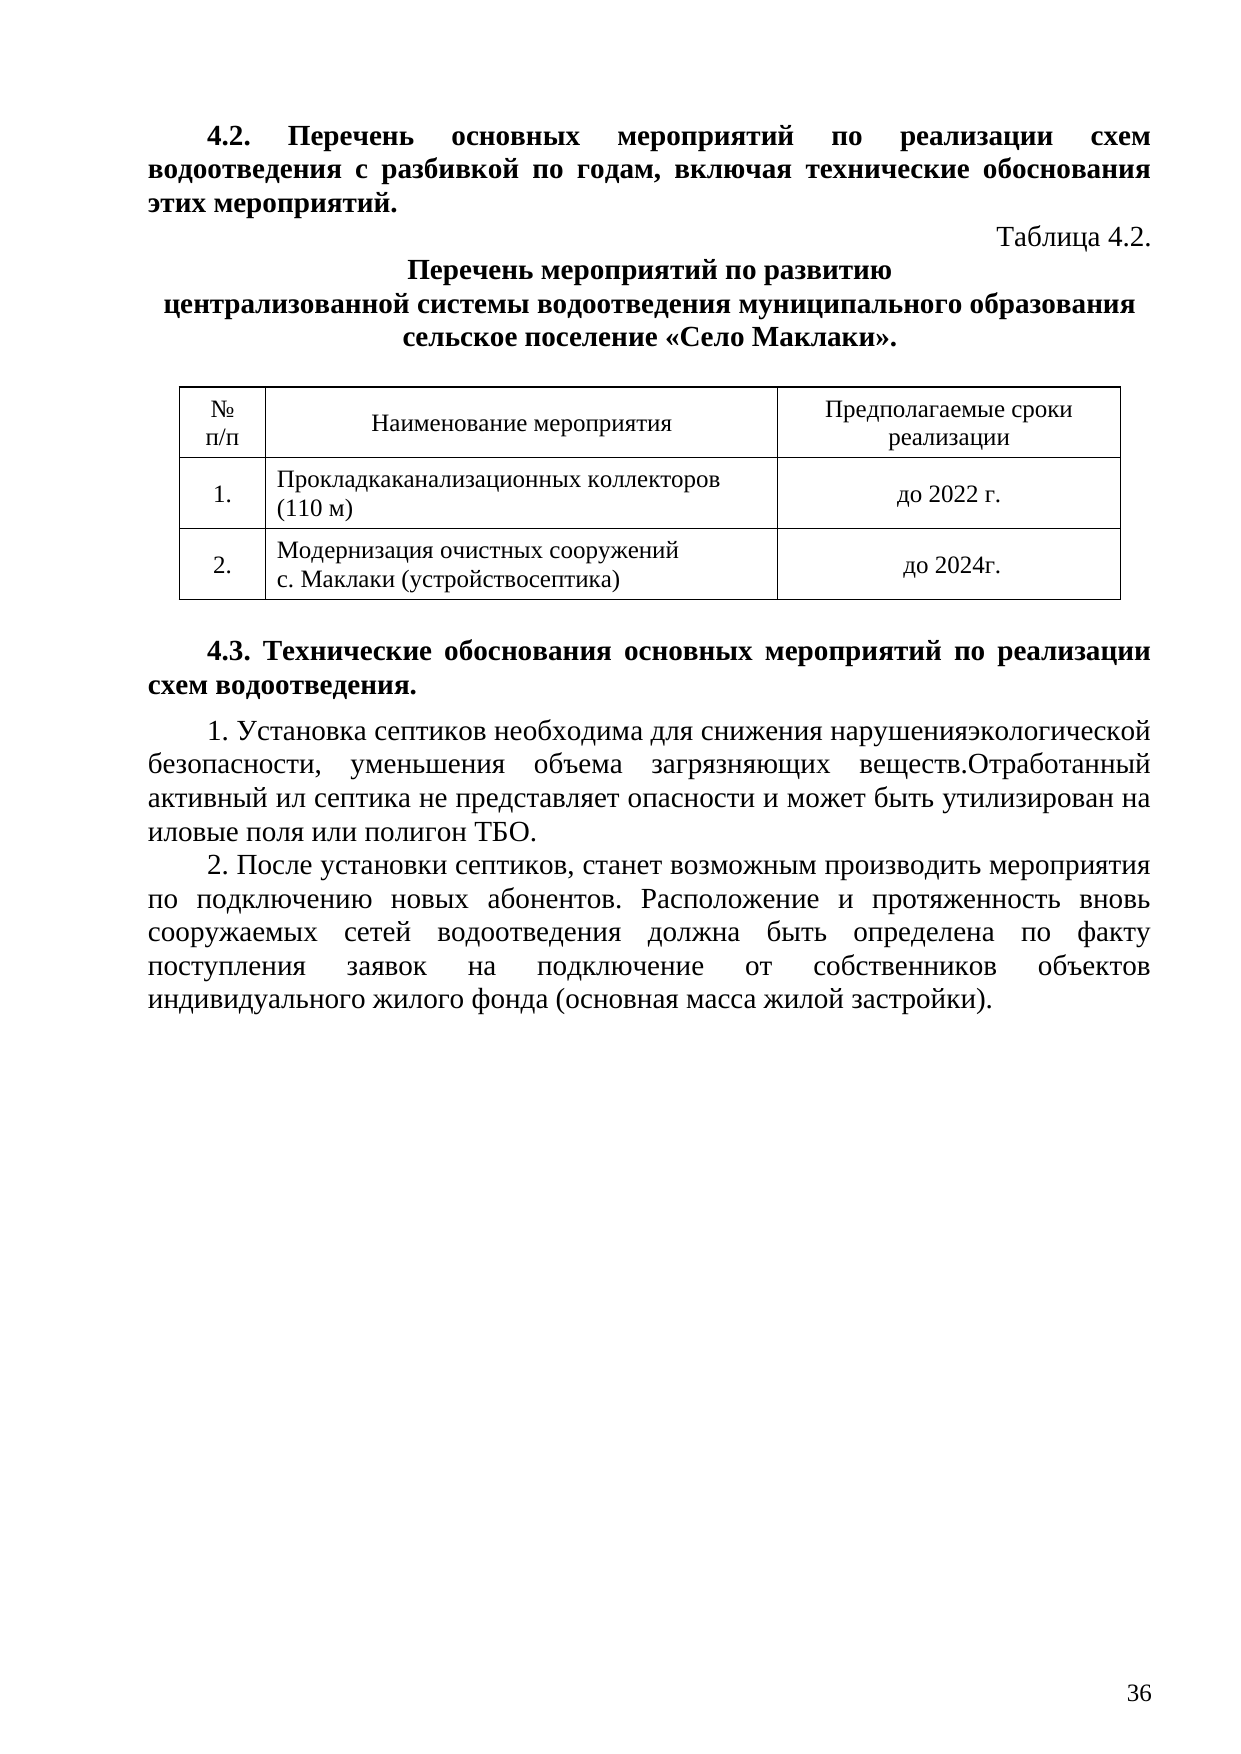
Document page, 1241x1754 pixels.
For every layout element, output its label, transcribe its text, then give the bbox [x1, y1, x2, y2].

text 1. Установка септиков необходима для снижения нарушенияэкологической безопасности, уменьшения объема загрязняющих веществ.Отработанный активный ил септика не представляет опасности и может быть утилизирован на иловые поля или полигон ТБО. [148, 713, 1152, 847]
table_cell 1. [180, 458, 265, 528]
table_header № п/п [180, 388, 265, 457]
text Перечень мероприятий по развитию [148, 252, 1152, 286]
text 4.3. Технические обоснования основных мероприятий по реализации схем водоотведения. [148, 633, 1152, 701]
table_header Наименование мероприятия [266, 388, 777, 457]
table_cell 2. [180, 529, 265, 599]
table_cell Прокладкаканализационных коллекторов (110 м) [266, 458, 777, 528]
table_header Предполагаемые сроки реализации [778, 388, 1120, 457]
text 2. После установки септиков, станет возможным производить мероприятия по подключению новых абонентов. Расположение и протяженность вновь сооружаемых сетей водоотведения должна быть определена по факту поступления заявок на подключение от собственников объектов индивидуального жилого фонда (основная масса жилой застройки). [148, 847, 1152, 1015]
table_cell Модернизация очистных сооружений с. Маклаки (устройствосептика) [266, 529, 777, 599]
table_cell до 2022 г. [778, 458, 1120, 528]
table_cell до 2024г. [778, 529, 1120, 599]
text централизованной системы водоотведения муниципального образования [148, 286, 1152, 319]
text 4.2. Перечень основных мероприятий по реализации схем водоотведения с разбивкой по годам, включая технические обоснования этих мероприятий. [148, 118, 1152, 219]
text Таблица 4.2. [148, 219, 1152, 252]
text сельское поселение «Село Маклаки». [148, 319, 1152, 353]
